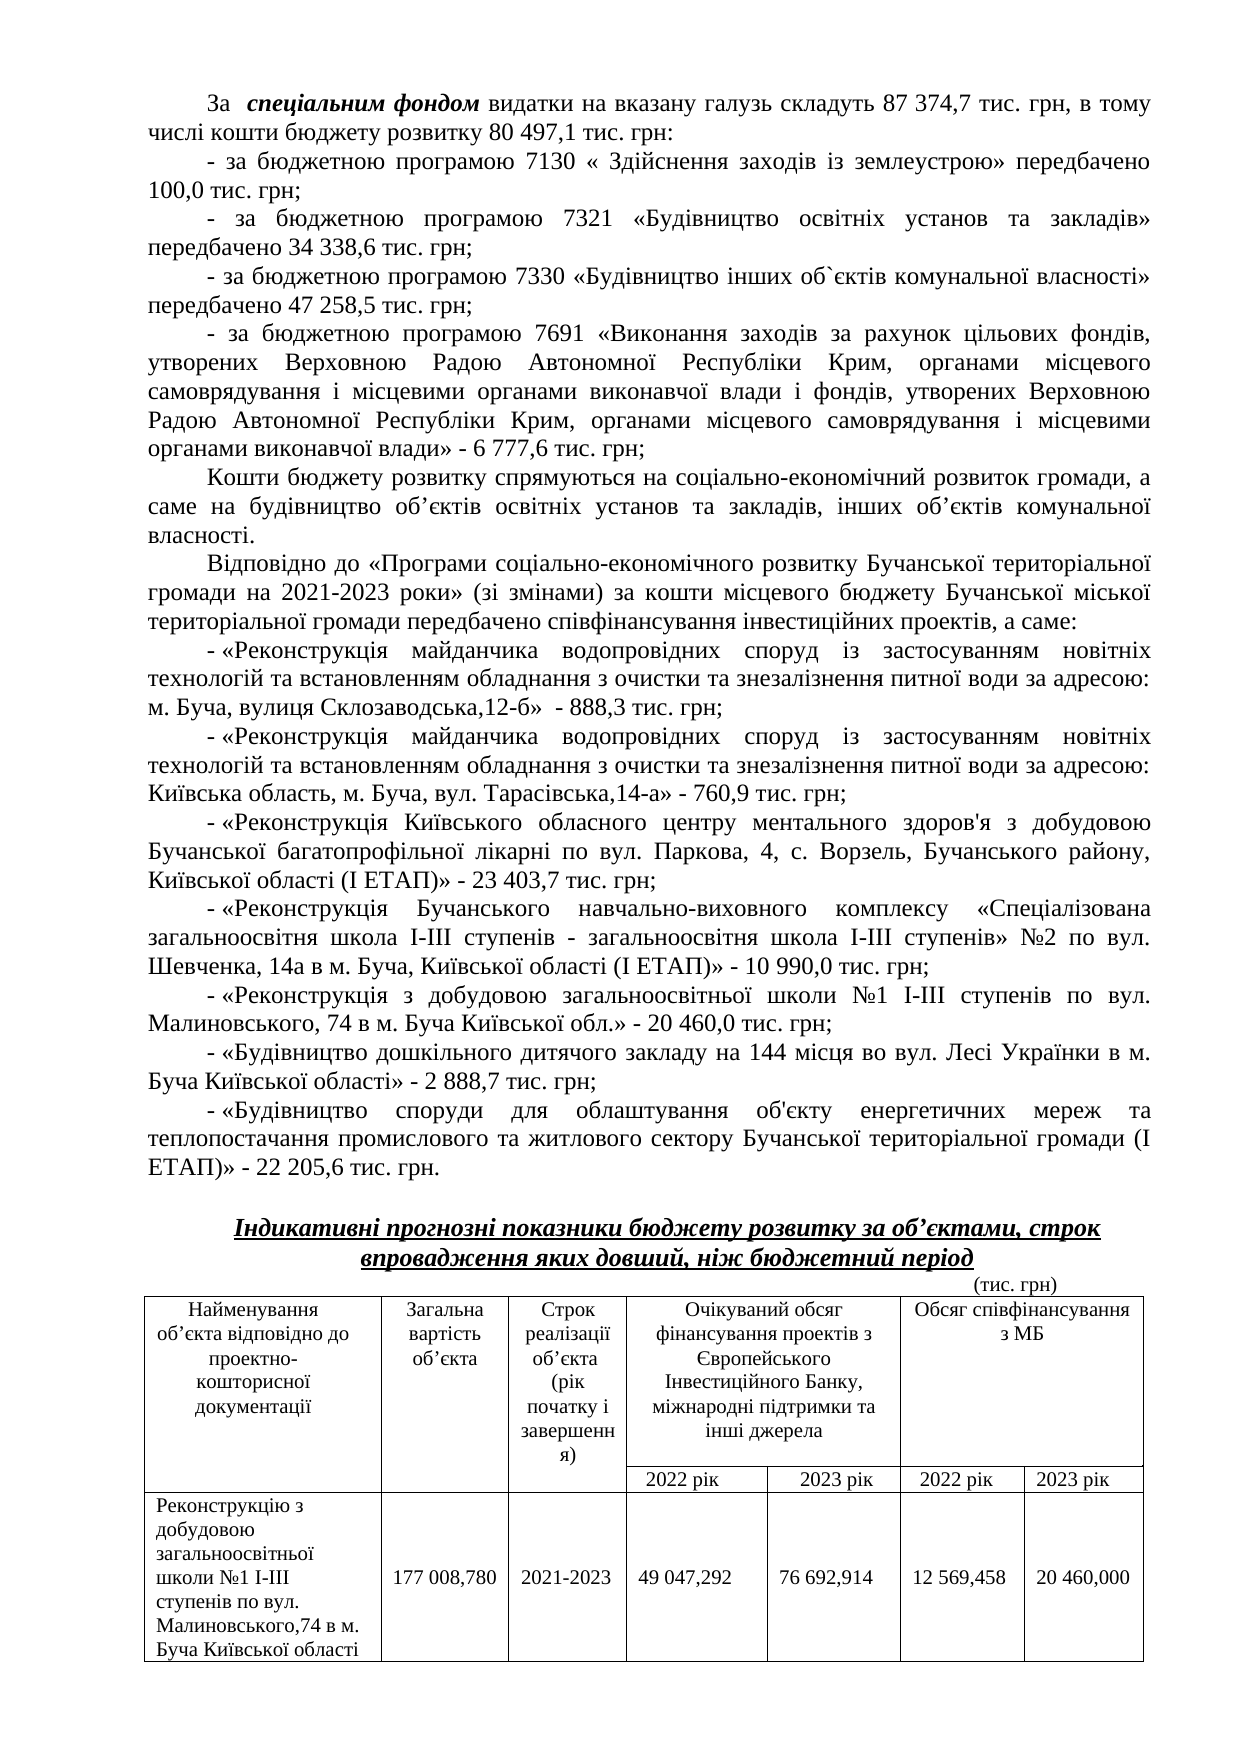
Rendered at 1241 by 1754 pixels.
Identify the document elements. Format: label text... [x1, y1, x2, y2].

text - за бюджетною програмою 7691 «Виконання заходів за рахунок цільових фондів, утворених Верховною Радою Автономної Республіки Крим, органами місцевого самоврядування і місцевими органами виконавчої влади і фондів, утворених Верховною Радою Автономної Республіки Крим, органами місцевого самоврядування і місцевими органами виконавчої влади» - 6 777,6 тис. грн; [148, 318, 1152, 462]
list «Реконструкція майданчика водопровідних споруд із застосуванням новітніх технологій та встановленням обладнання з очистки та знезалізнення питної води за адресою: Київська область, м. Буча, вул. Тарасівська,14-а» - 760,9 тис. грн; [148, 721, 1152, 807]
table_cell 12 569,458 [901, 1493, 1024, 1661]
table_cell 20 460,000 [1025, 1493, 1143, 1661]
text Кошти бюджету розвитку спрямуються на соціально-економічний розвиток громади, а саме на будівництво об’єктів освітніх установ та закладів, інших об’єктів комунальної власності. [148, 462, 1152, 548]
table_header Очікуваний обсяг фінансування проектів з Європейського Інвестиційного Банку, міжнародні підтримки та інші джерела [627, 1297, 900, 1466]
text - за бюджетною програмою 7130 « Здійснення заходів із землеустрою» передбачено 100,0 тис. грн; [148, 146, 1152, 203]
list «Реконструкція майданчика водопровідних споруд із застосуванням новітніх технологій та встановленням обладнання з очистки та знезалізнення питної води за адресою: м. Буча, вулиця Склозаводська,12-б» - 888,3 тис. грн; [148, 635, 1152, 721]
table_header Строк реалізації об’єкта (рік початку і завершення) [509, 1297, 626, 1492]
text Індикативні прогнозні показники бюджету розвитку за об’єктами, строк впровадження яких довший, ніж бюджетний період [185, 1212, 1152, 1272]
table_header Загальна вартість об’єкта [382, 1297, 508, 1492]
text - за бюджетною програмою 7330 «Будівництво інших об`єктів комунальної власності» передбачено 47 258,5 тис. грн; [148, 261, 1152, 318]
table_cell 49 047,292 [627, 1493, 767, 1661]
list «Будівництво споруди для облаштування об'єкту енергетичних мереж та теплопостачання промислового та житлового сектору Бучанської територіальної громади (І ЕТАП)» - 22 205,6 тис. грн. [148, 1095, 1152, 1181]
list «Будівництво дошкільного дитячого закладу на 144 місця во вул. Лесі Українки в м. Буча Київської області» - 2 888,7 тис. грн; [148, 1037, 1152, 1095]
text (тис. грн) [223, 1272, 1152, 1296]
table_cell 177 008,780 [382, 1493, 508, 1661]
text За спеціальним фондом видатки на вказану галузь складуть 87 374,7 тис. грн, в тому числі кошти бюджету розвитку 80 497,1 тис. грн: [148, 88, 1152, 146]
table_header Найменування об’єкта відповідно до проектно-кошторисної документації [145, 1297, 381, 1492]
list «Реконструкція з добудовою загальноосвітньої школи №1 І-ІІІ ступенів по вул. Малиновського, 74 в м. Буча Київської обл.» - 20 460,0 тис. грн; [148, 980, 1152, 1037]
table_cell 2023 рік [768, 1467, 900, 1492]
table_cell 2021-2023 [509, 1493, 626, 1661]
text Відповідно до «Програми соціально-економічного розвитку Бучанської територіальної громади на 2021-2023 роки» (зі змінами) за кошти місцевого бюджету Бучанської міської територіальної громади передбачено співфінансування інвестиційних проектів, а саме: [148, 548, 1152, 635]
table_cell 2022 рік [627, 1467, 767, 1492]
text - за бюджетною програмою 7321 «Будівництво освітніх установ та закладів» передбачено 34 338,6 тис. грн; [148, 203, 1152, 261]
table_cell 2022 рік [901, 1467, 1024, 1492]
list «Реконструкція Київського обласного центру ментального здоров'я з добудовою Бучанської багатопрофільної лікарні по вул. Паркова, 4, с. Ворзель, Бучанського району, Київської області (І ЕТАП)» - 23 403,7 тис. грн; [148, 807, 1152, 893]
table_header Обсяг співфінансування з МБ [901, 1297, 1143, 1466]
table_cell 76 692,914 [768, 1493, 900, 1661]
list «Реконструкція Бучанського навчально-виховного комплексу «Спеціалізована загальноосвітня школа І-ІІІ ступенів - загальноосвітня школа І-ІІІ ступенів» №2 по вул. Шевченка, 14а в м. Буча, Київської області (І ЕТАП)» - 10 990,0 тис. грн; [148, 893, 1152, 980]
table_cell Реконструкцію з добудовою загальноосвітньої школи №1 І-ІІІ ступенів по вул. Малиновського,74 в м. Буча Київської області [145, 1493, 381, 1661]
table_cell 2023 рік [1025, 1467, 1143, 1492]
